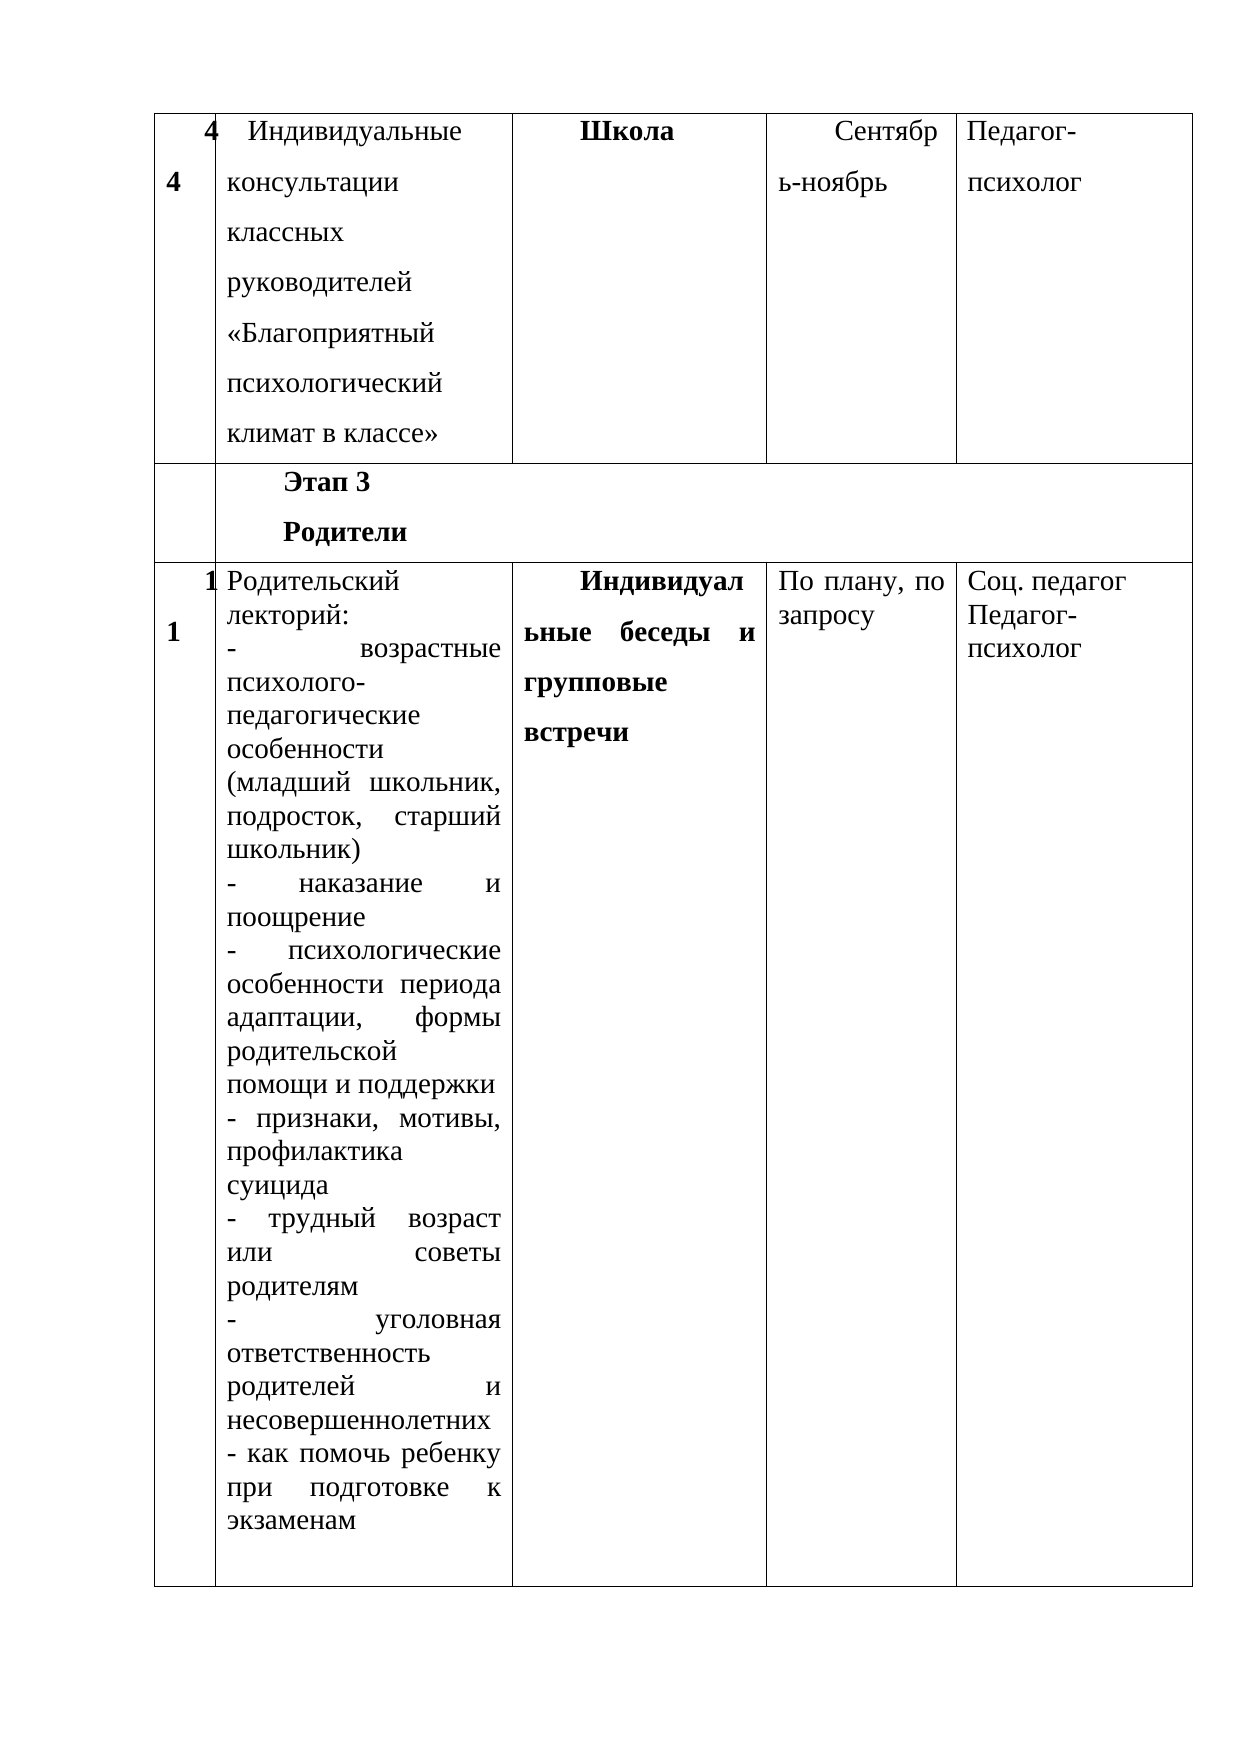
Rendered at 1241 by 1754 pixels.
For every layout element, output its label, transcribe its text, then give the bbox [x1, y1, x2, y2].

table_cell Школа [513, 114, 766, 463]
table_cell [155, 464, 215, 562]
table_cell Родительский лекторий: - возрастные психолого-педагогические особенности (младший школьник, подросток, старший школьник) - наказание и поощрение - психологические особенности периода адаптации, формы родительской помощи и поддержки - признаки, мотивы, профилактика суицида - трудный возраст или советы родителям - уголовная ответственность родителей и несовершеннолетних - как помочь ребенку при подготовке к экзаменам [216, 563, 512, 1586]
table_cell Индивидуальные консультации классных руководителей «Благоприятный психологический климат в классе» [216, 114, 512, 463]
table_cell Этап 3 Родители [216, 464, 1192, 562]
table_cell Индивидуальные беседы и групповые встречи [513, 563, 766, 1586]
table_cell 11 [155, 563, 215, 1586]
table_cell Соц. педагог Педагог-психолог [957, 563, 1192, 1586]
table_cell По плану, по запросу [767, 563, 956, 1586]
table_cell Педагог-психолог [957, 114, 1192, 463]
table_cell Сентябрь-ноябрь [767, 114, 956, 463]
table_cell 44 [155, 114, 215, 463]
